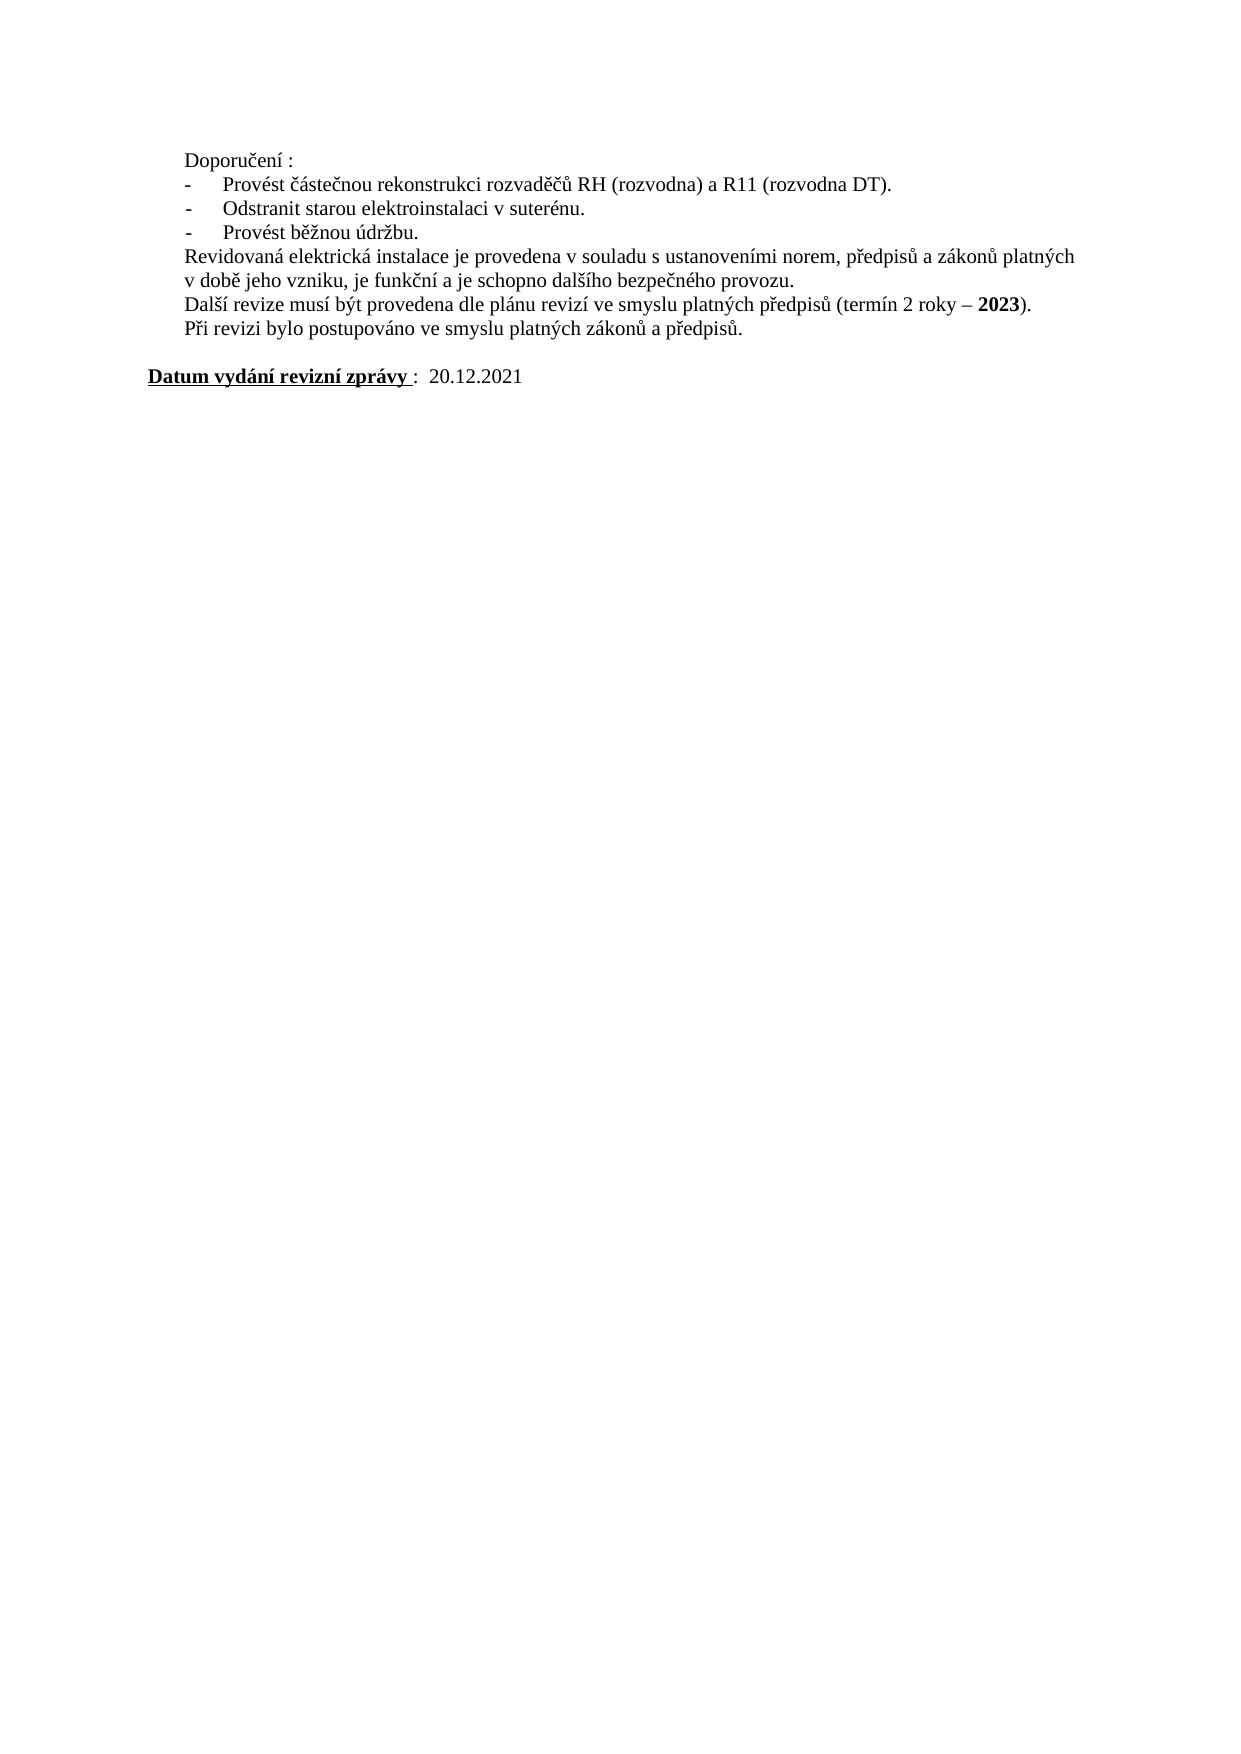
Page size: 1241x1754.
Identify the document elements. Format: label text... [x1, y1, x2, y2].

text v době jeho vzniku, je funkční a je schopno dalšího bezpečného provozu. [148, 268, 1093, 292]
list Provést běžnou údržbu. [185, 220, 1093, 244]
text Další revize musí být provedena dle plánu revizí ve smyslu platných předpisů (termín 2 roky – 2023). [148, 292, 1093, 316]
text - Provést částečnou rekonstrukci rozvaděčů RH (rozvodna) a R11 (rozvodna DT). [148, 172, 1093, 196]
text Datum vydání revizní zprávy : 20.12.2021 [148, 364, 1093, 388]
list Odstranit starou elektroinstalaci v suterénu. [185, 196, 1093, 220]
text Revidovaná elektrická instalace je provedena v souladu s ustanoveními norem, předpisů a zákonů platných [148, 244, 1093, 268]
text Doporučení : [148, 148, 1093, 172]
text Při revizi bylo postupováno ve smyslu platných zákonů a předpisů. [148, 316, 1093, 340]
